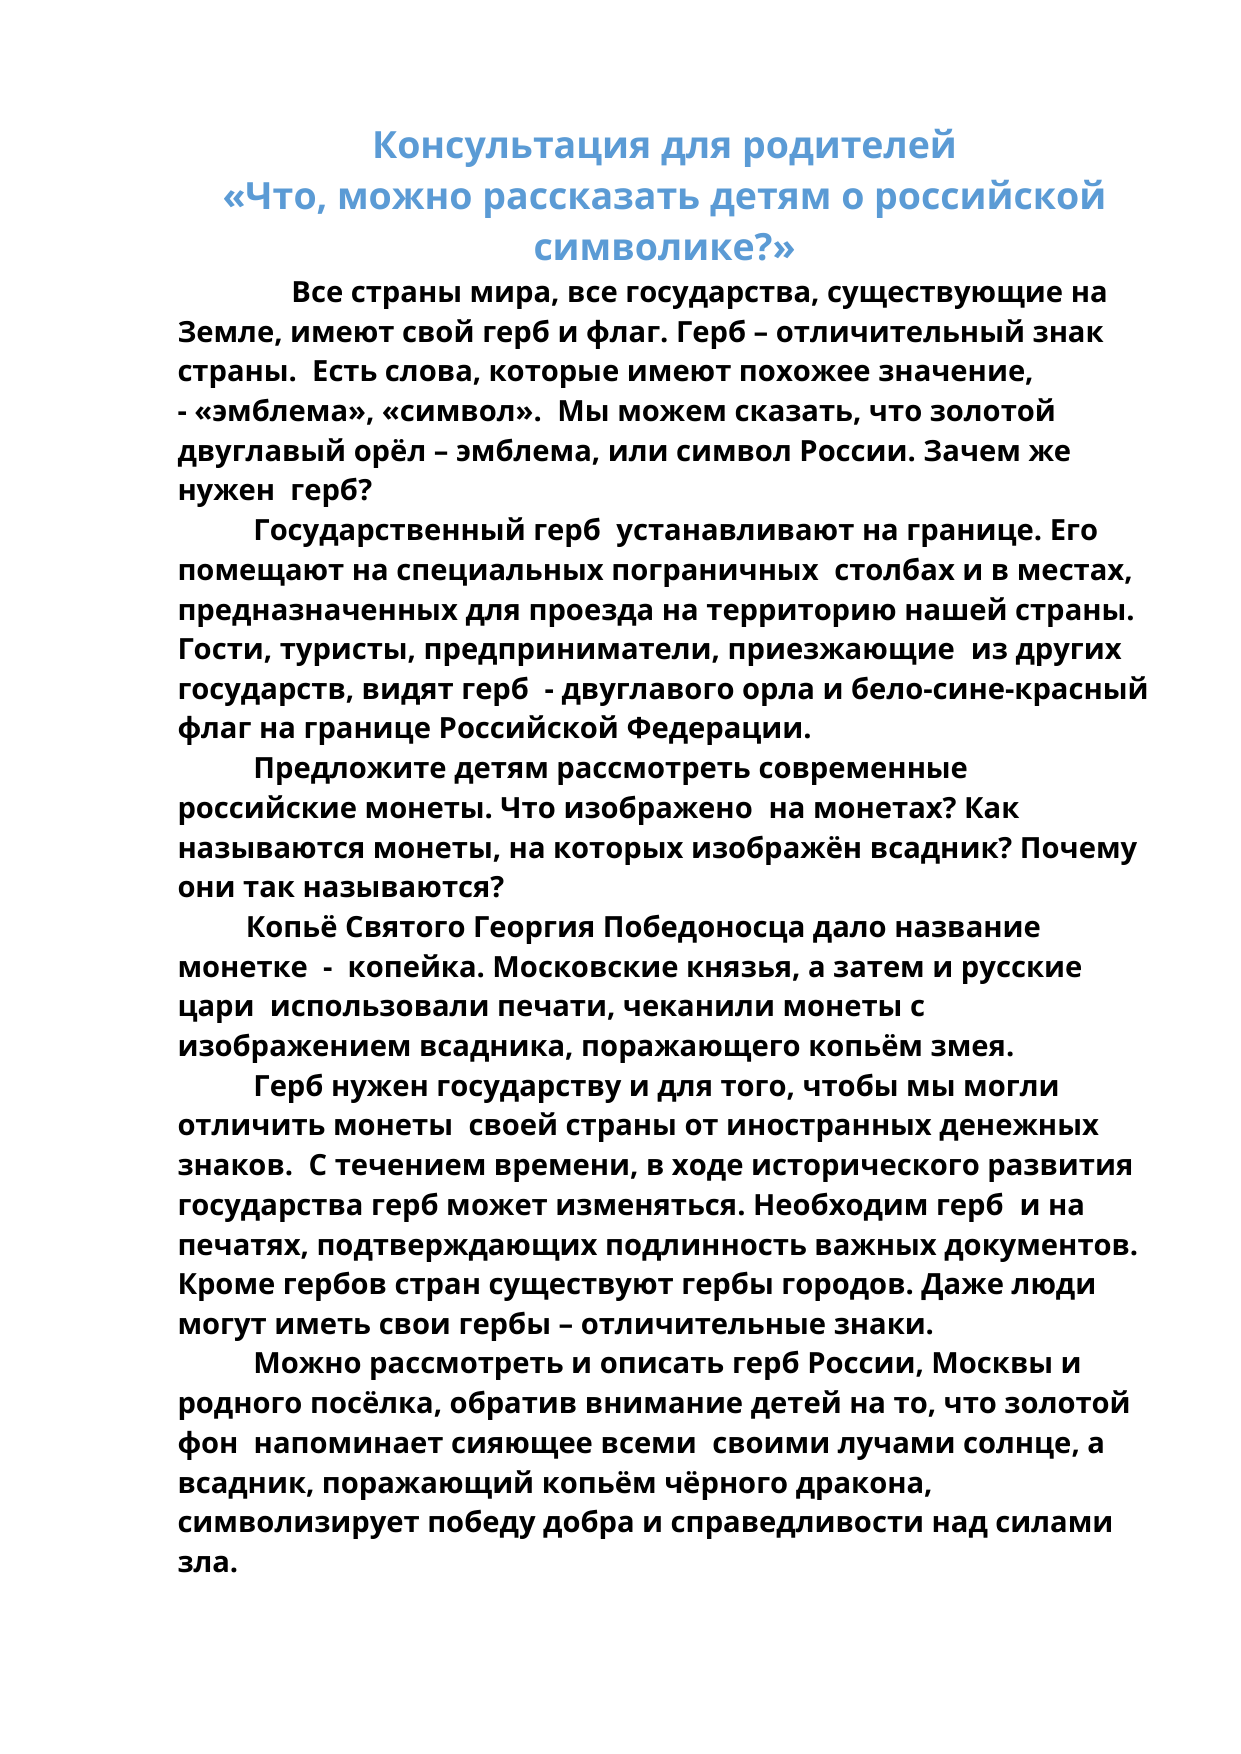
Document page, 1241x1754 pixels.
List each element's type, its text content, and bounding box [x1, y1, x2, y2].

text Все страны мира, все государства, существующие на Земле, имеют свой герб и флаг. Герб – отличительный знак страны. Есть слова, которые имеют похожее значение, - «эмблема», «символ». Мы можем сказать, что золотой двуглавый орёл – эмблема, или символ России. Зачем же нужен герб? [177, 271, 1152, 509]
text Копьё Святого Георгия Победоносца дало название монетке - копейка. Московские князья, а затем и русские цари использовали печати, чеканили монеты с изображением всадника, поражающего копьём змея. [177, 906, 1152, 1065]
text Предложите детям рассмотреть современные российские монеты. Что изображено на монетах? Как называются монеты, на которых изображён всадник? Почему они так называются? [177, 747, 1152, 906]
text Герб нужен государству и для того, чтобы мы могли отличить монеты своей страны от иностранных денежных знаков. С течением времени, в ходе исторического развития государства герб может изменяться. Необходим герб и на печатях, подтверждающих подлинность важных документов. Кроме гербов стран существуют гербы городов. Даже люди могут иметь свои гербы – отличительные знаки. [177, 1065, 1152, 1343]
text Консультация для родителей [177, 118, 1152, 169]
text Государственный герб устанавливают на границе. Его помещают на специальных пограничных столбах и в местах, предназначенных для проезда на территорию нашей страны. Гости, туристы, предприниматели, приезжающие из других государств, видят герб - двуглавого орла и бело-сине-красный флаг на границе Российской Федерации. [177, 509, 1152, 747]
text Можно рассмотреть и описать герб России, Москвы и родного посёлка, обратив внимание детей на то, что золотой фон напоминает сияющее всеми своими лучами солнце, а всадник, поражающий копьём чёрного дракона, символизирует победу добра и справедливости над силами зла. [177, 1343, 1152, 1581]
text «Что, можно рассказать детям о российской символике?» [177, 169, 1152, 271]
